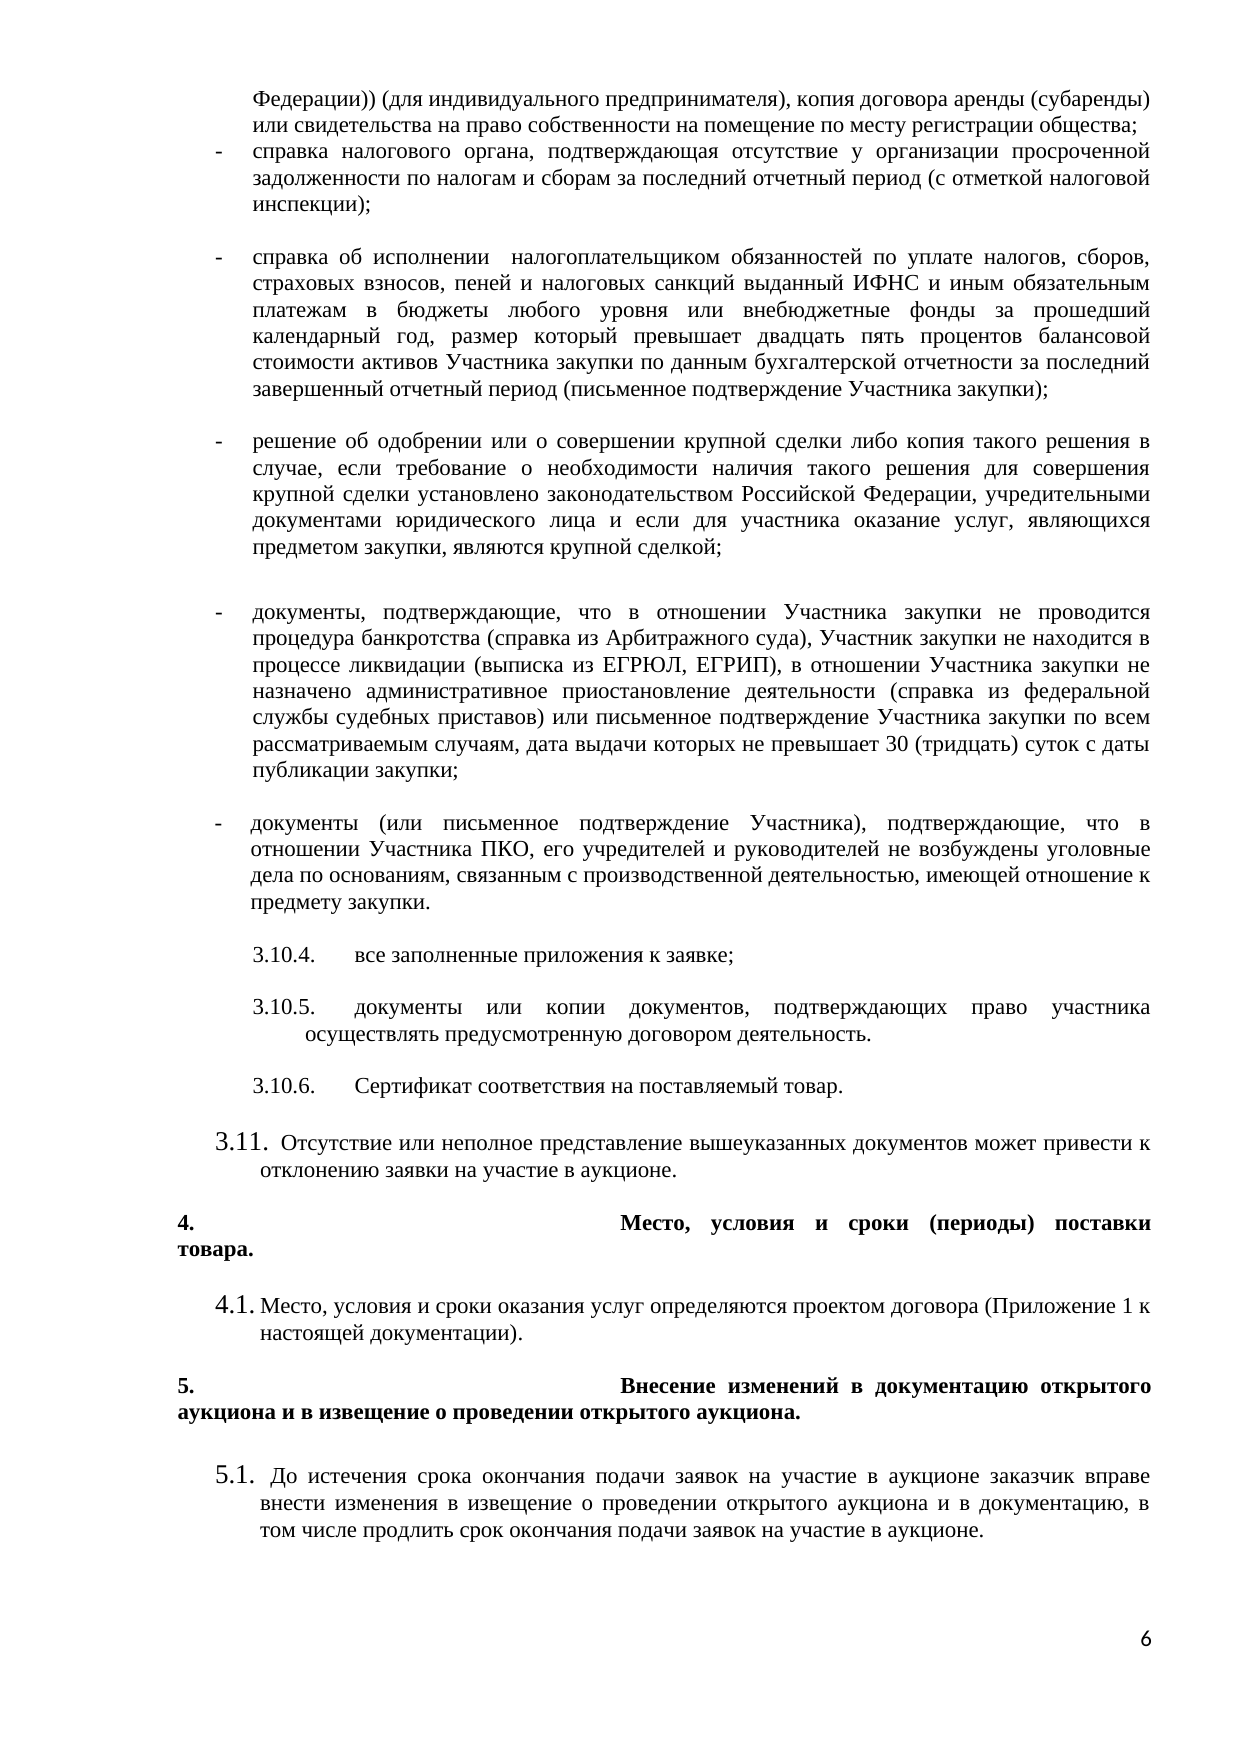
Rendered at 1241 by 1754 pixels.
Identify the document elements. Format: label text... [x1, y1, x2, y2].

list документы или копии документов, подтверждающих право участника осуществлять предусмотренную договором деятельность. [252, 993, 1152, 1046]
list справка об исполнении налогоплательщиком обязанностей по уплате налогов, сборов, страховых взносов, пеней и налоговых санкций выданный ИФНС и иным обязательным платежам в бюджеты любого уровня или внебюджетные фонды за прошедший календарный год, размер который превышает двадцать пять процентов балансовой стоимости активов Участника закупки по данным бухгалтерской отчетности за последний завершенный отчетный период (письменное подтверждение Участника закупки); [215, 243, 1152, 401]
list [215, 85, 1152, 137]
list документы, подтверждающие, что в отношении Участника закупки не проводится процедура банкротства (справка из Арбитражного суда), Участник закупки не находится в процессе ликвидации (выписка из ЕГРЮЛ, ЕГРИП), в отношении Участника закупки не назначено административное приостановление деятельности (справка из федеральной службы судебных приставов) или письменное подтверждение Участника закупки по всем рассматриваемым случаям, дата выдачи которых не превышает 30 (тридцать) суток с даты публикации закупки; [215, 598, 1152, 782]
list Внесение изменений в документацию открытого аукциона и в извещение о проведении открытого аукциона. [177, 1372, 1152, 1424]
list решение об одобрении или о совершении крупной сделки либо копия такого решения в случае, если требование о необходимости наличия такого решения для совершения крупной сделки установлено законодательством Российской Федерации, учредительными документами юридического лица и если для участника оказание услуг, являющихся предметом закупки, являются крупной сделкой; [215, 427, 1152, 559]
list Место, условия и сроки оказания услуг определяются проектом договора (Приложение 1 к настоящей документации). [215, 1288, 1152, 1346]
text - документы (или письменное подтверждение Участника), подтверждающие, что в отношении Участника ПКО, его учредителей и руководителей не возбуждены уголовные дела по основаниям, связанным с производственной деятельностью, имеющей отношение к предмету закупки. [214, 809, 1152, 914]
list Сертификат соответствия на поставляемый товар. [252, 1072, 1152, 1099]
list Место, условия и сроки (периоды) поставки товара. [177, 1209, 1152, 1262]
list справка налогового органа, подтверждающая отсутствие у организации просроченной задолженности по налогам и сборам за последний отчетный период (с отметкой налоговой инспекции); [215, 137, 1152, 217]
list все заполненные приложения к заявке; [252, 941, 1152, 967]
list До истечения срока окончания подачи заявок на участие в аукционе заказчик вправе внести изменения в извещение о проведении открытого аукциона и в документацию, в том числе продлить срок окончания подачи заявок на участие в аукционе. [215, 1458, 1152, 1542]
list Отсутствие или неполное представление вышеуказанных документов может привести к отклонению заявки на участие в аукционе. [215, 1125, 1152, 1183]
